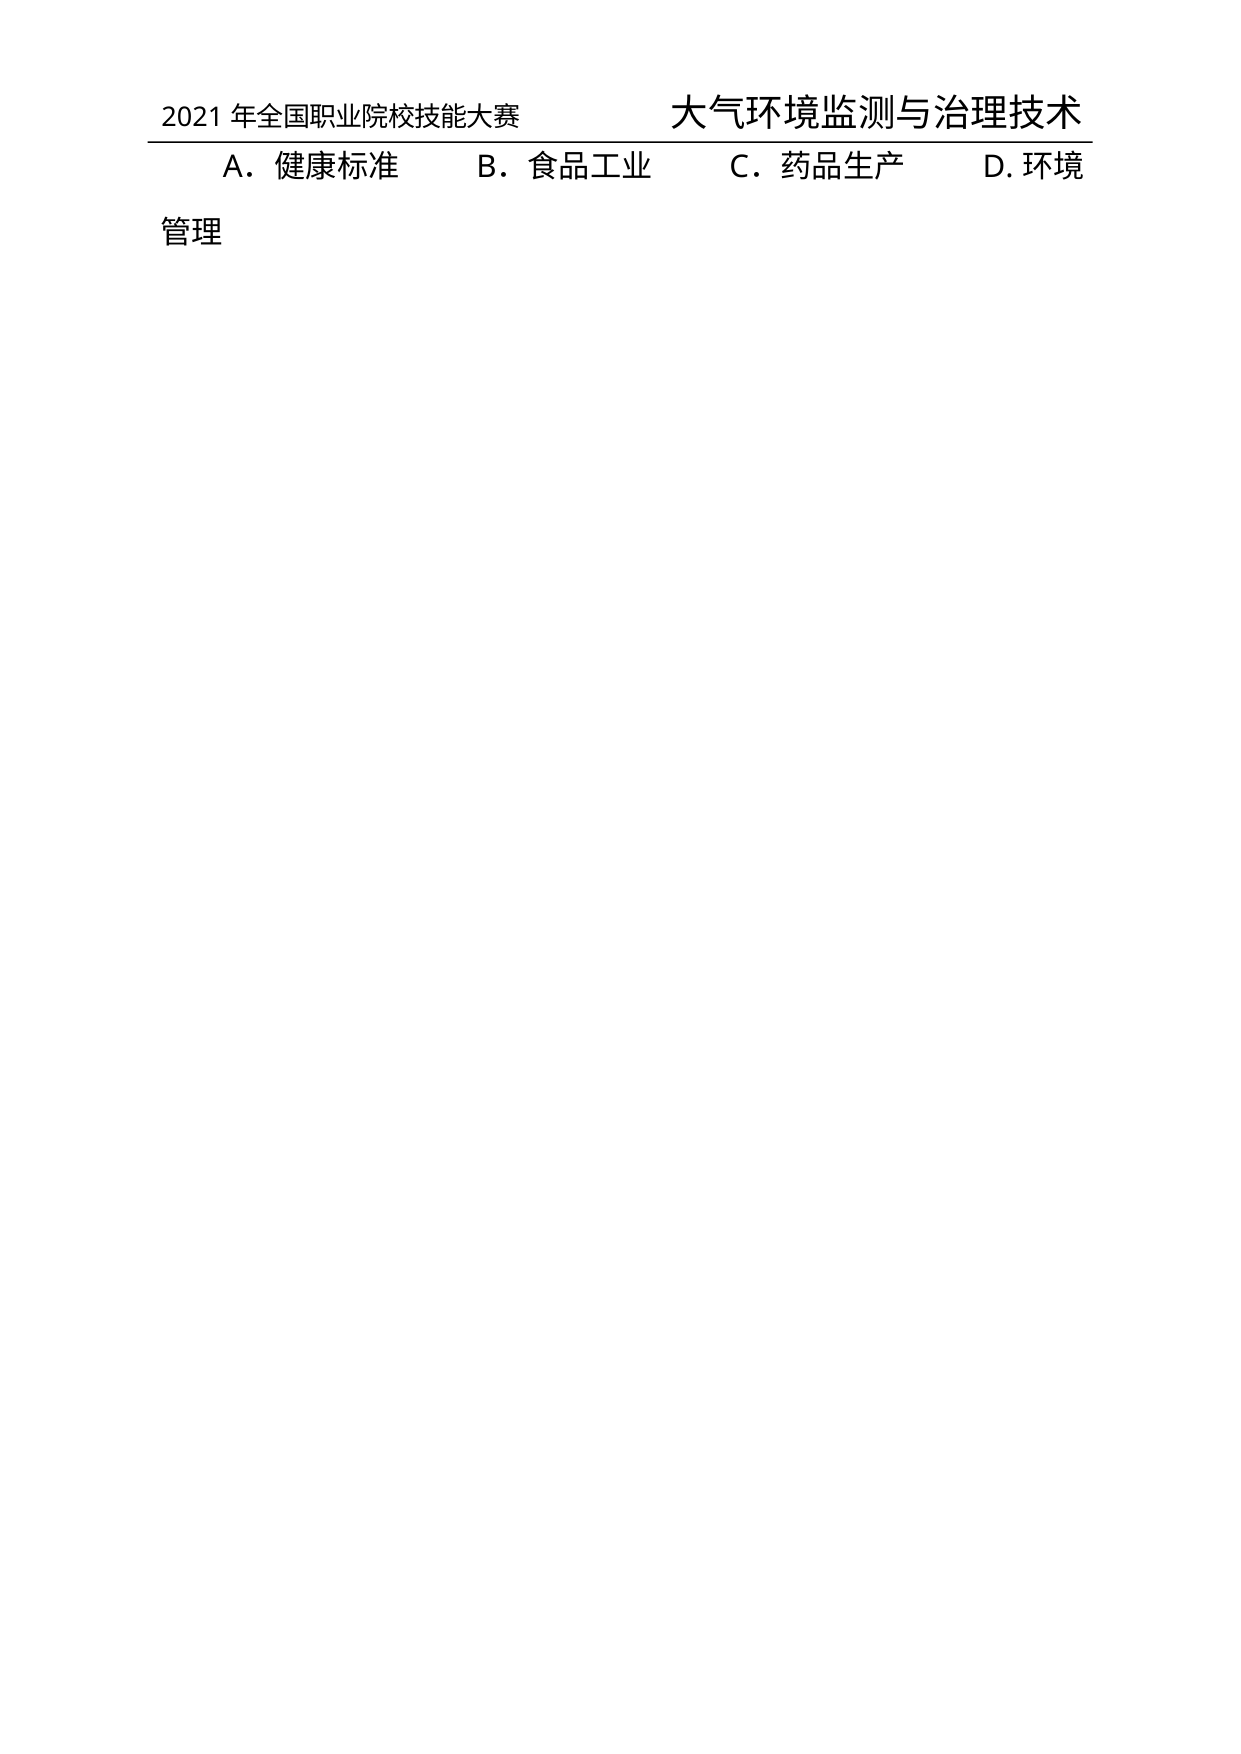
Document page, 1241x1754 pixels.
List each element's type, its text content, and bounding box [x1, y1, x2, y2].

text A．健康标准 B．食品工业 C．药品生产 D. 环境管理 [160, 142, 1093, 253]
